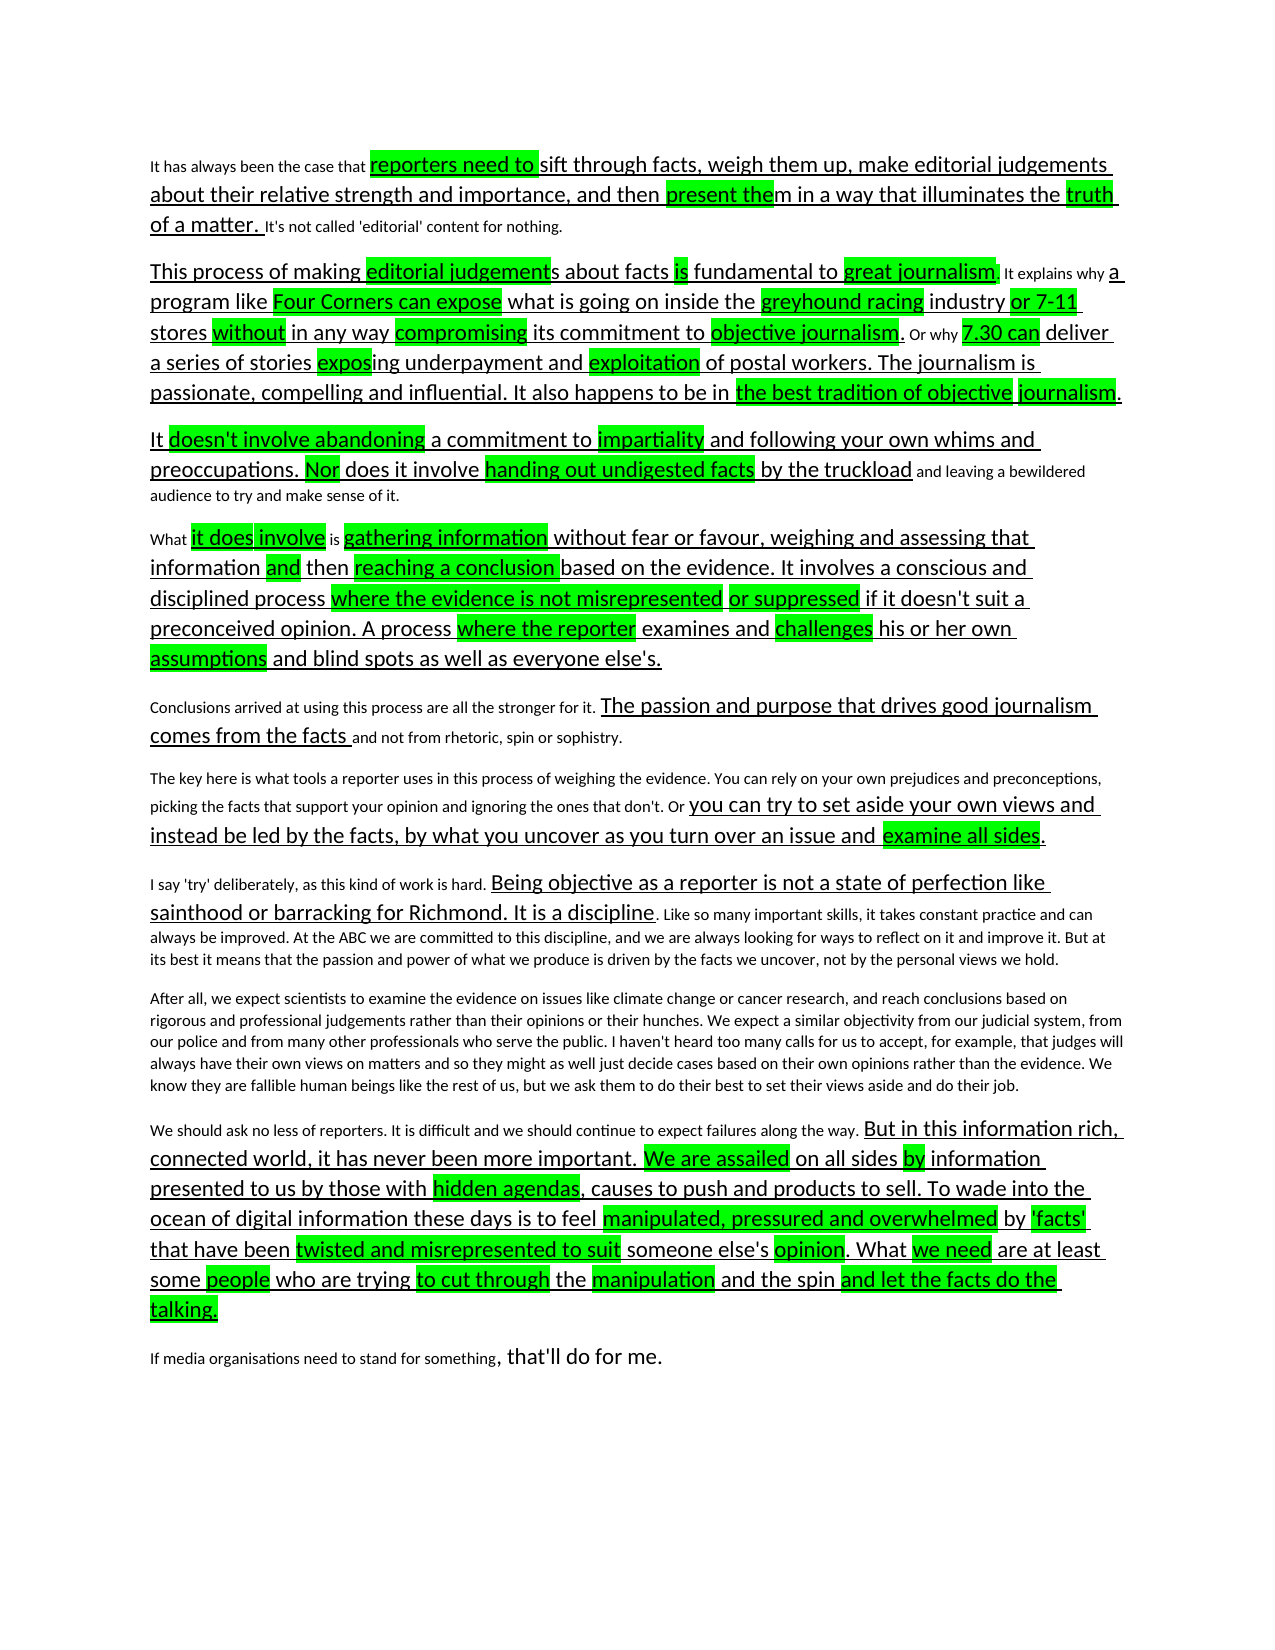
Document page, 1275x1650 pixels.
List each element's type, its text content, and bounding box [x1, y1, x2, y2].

text It doesn't involve abandoning a commitment to impartiality and following your own whims and preoccupations. Nor does it involve handing out undigested facts by the truckload and leaving a bewildered audience to try and make sense of it. [150, 425, 1125, 505]
text What it does involve is gathering information without fear or favour, weighing and assessing that information and then reaching a conclusion based on the evidence. It involves a conscious and disciplined process where the evidence is not misrepresented or suppressed if it doesn't suit a preconceived opinion. A process where the reporter examines and challenges his or her own assumptions and blind spots as well as everyone else's. [150, 523, 1125, 672]
text Conclusions arrived at using this process are all the stronger for it. The passion and purpose that drives good journalism comes from the facts and not from rhetoric, spin or sophistry. [150, 691, 1125, 749]
text After all, we expect scientists to examine the evidence on issues like climate change or cancer research, and reach conclusions based on rigorous and professional judgements rather than their opinions or their hunches. We expect a similar objectivity from our judicial system, from our police and from many other professionals who serve the public. I haven't heard too many calls for us to accept, for example, that judges will always have their own views on matters and so they might as well just decide cases based on their own opinions rather than the evidence. We know they are fallible human beings like the rest of us, but we ask them to do their best to set their views aside and do their job. [150, 988, 1125, 1096]
text We should ask no less of reporters. It is difficult and we should continue to expect failures along the way. But in this information rich, connected world, it has never been more important. We are assailed on all sides by information presented to us by those with hidden agendas, causes to push and products to sell. To wade into the ocean of digital information these days is to feel manipulated, pressured and overwhelmed by 'facts' that have been twisted and misrepresented to suit someone else's opinion. What we need are at least some people who are trying to cut through the manipulation and the spin and let the facts do the talking. [150, 1114, 1125, 1323]
text It has always been the case that reporters need to sift through facts, weigh them up, make editorial judgements about their relative strength and importance, and then present them in a way that illuminates the truth of a matter. It's not called 'editorial' content for nothing. [150, 150, 1125, 238]
text If media organisations need to stand for something, that'll do for me. [150, 1342, 1125, 1370]
text I say 'try' deliberately, as this kind of work is hard. Being objective as a reporter is not a state of perfection like sainthood or barracking for Richmond. It is a discipline. Like so many important skills, it takes constant practice and can always be improved. At the ABC we are committed to this discipline, and we are always looking for ways to reflect on it and improve it. But at its best it means that the passion and power of what we produce is driven by the facts we uncover, not by the personal views we hold. [150, 868, 1125, 970]
text This process of making editorial judgements about facts is fundamental to great journalism. It explains why a program like Four Corners can expose what is going on inside the greyhound racing industry or 7-11 stores without in any way compromising its commitment to objective journalism. Or why 7.30 can deliver a series of stories exposing underpayment and exploitation of postal workers. The journalism is passionate, compelling and influential. It also happens to be in the best tradition of objective journalism. [150, 257, 1125, 406]
text The key here is what tools a reporter uses in this process of weighing the evidence. You can rely on your own prejudices and preconceptions, picking the facts that support your opinion and ignoring the ones that don't. Or you can try to set aside your own views and instead be led by the facts, by what you uncover as you turn over an issue and examine all sides. [150, 768, 1125, 849]
